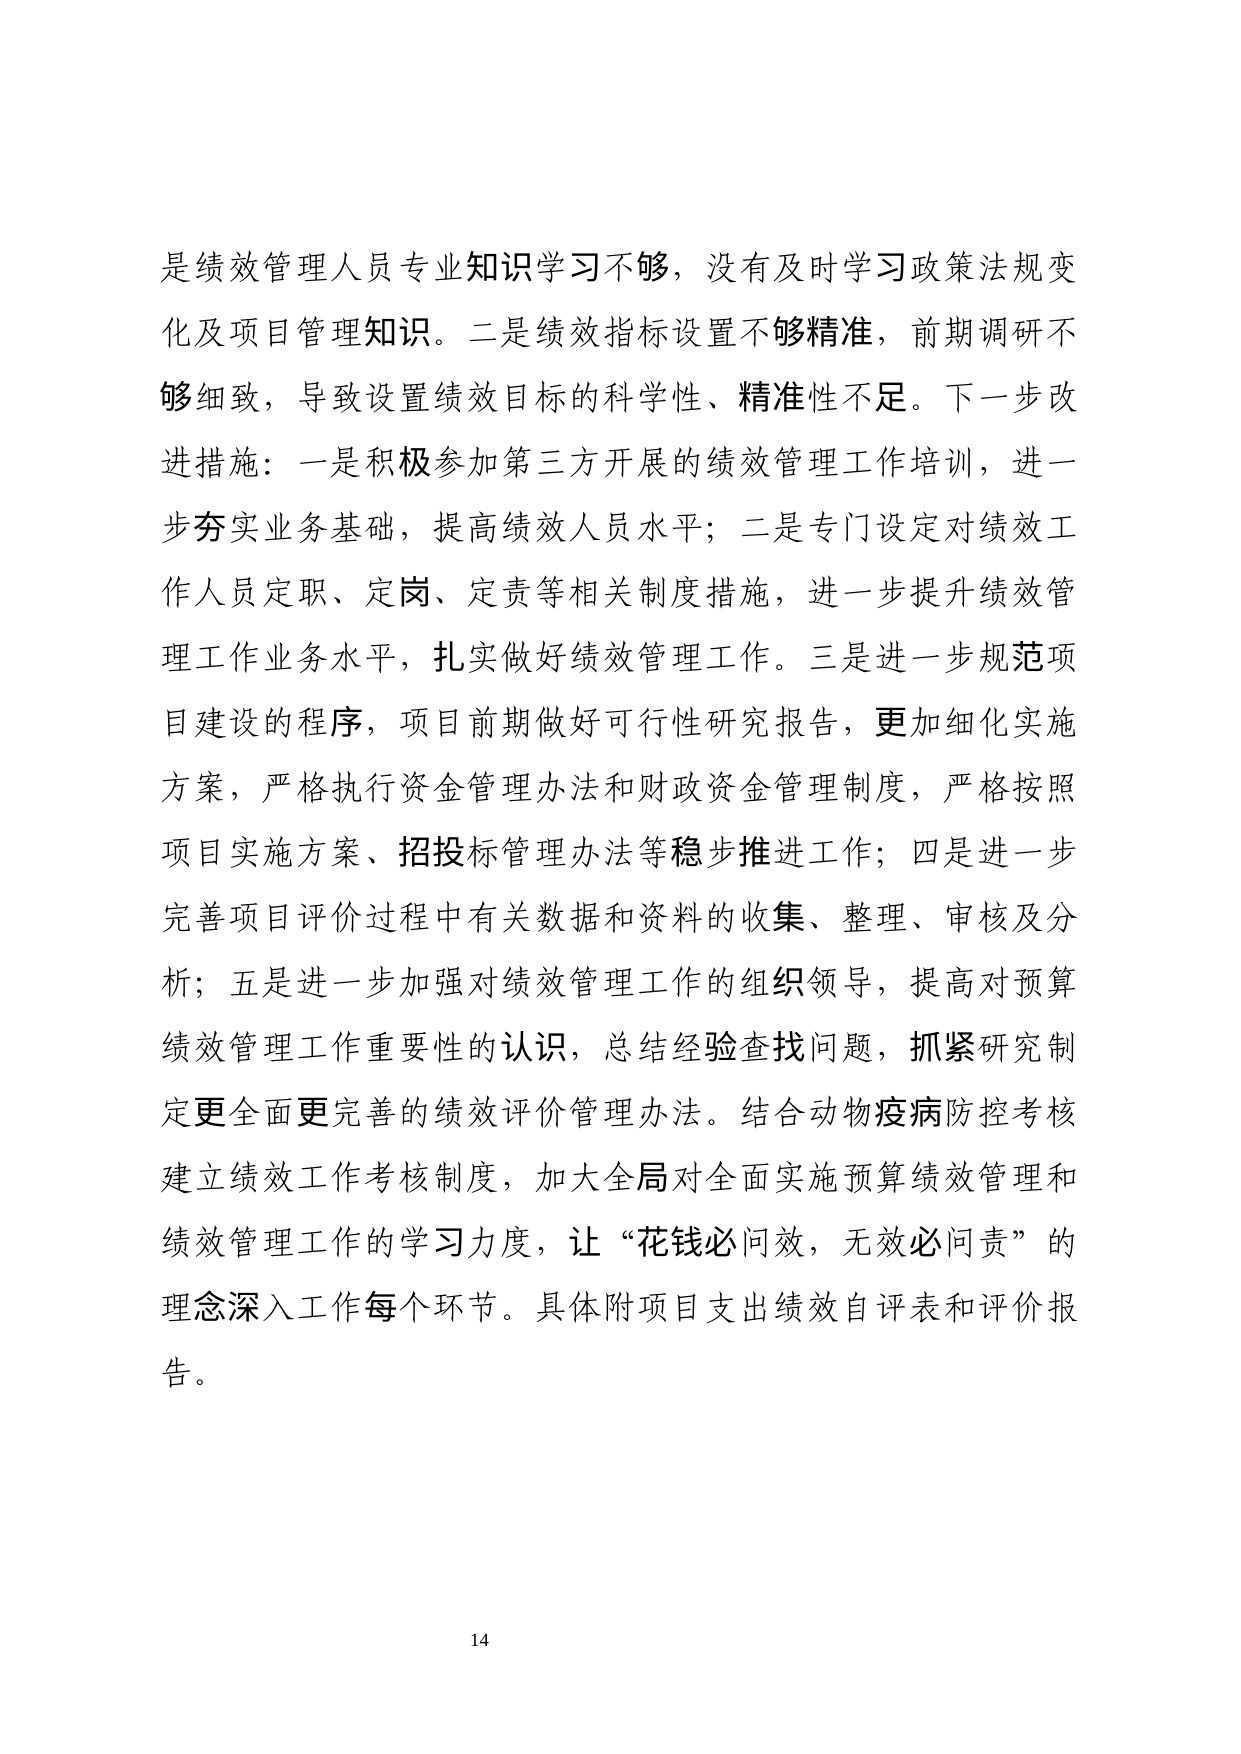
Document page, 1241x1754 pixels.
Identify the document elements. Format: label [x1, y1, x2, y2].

text [159, 233, 1081, 1403]
